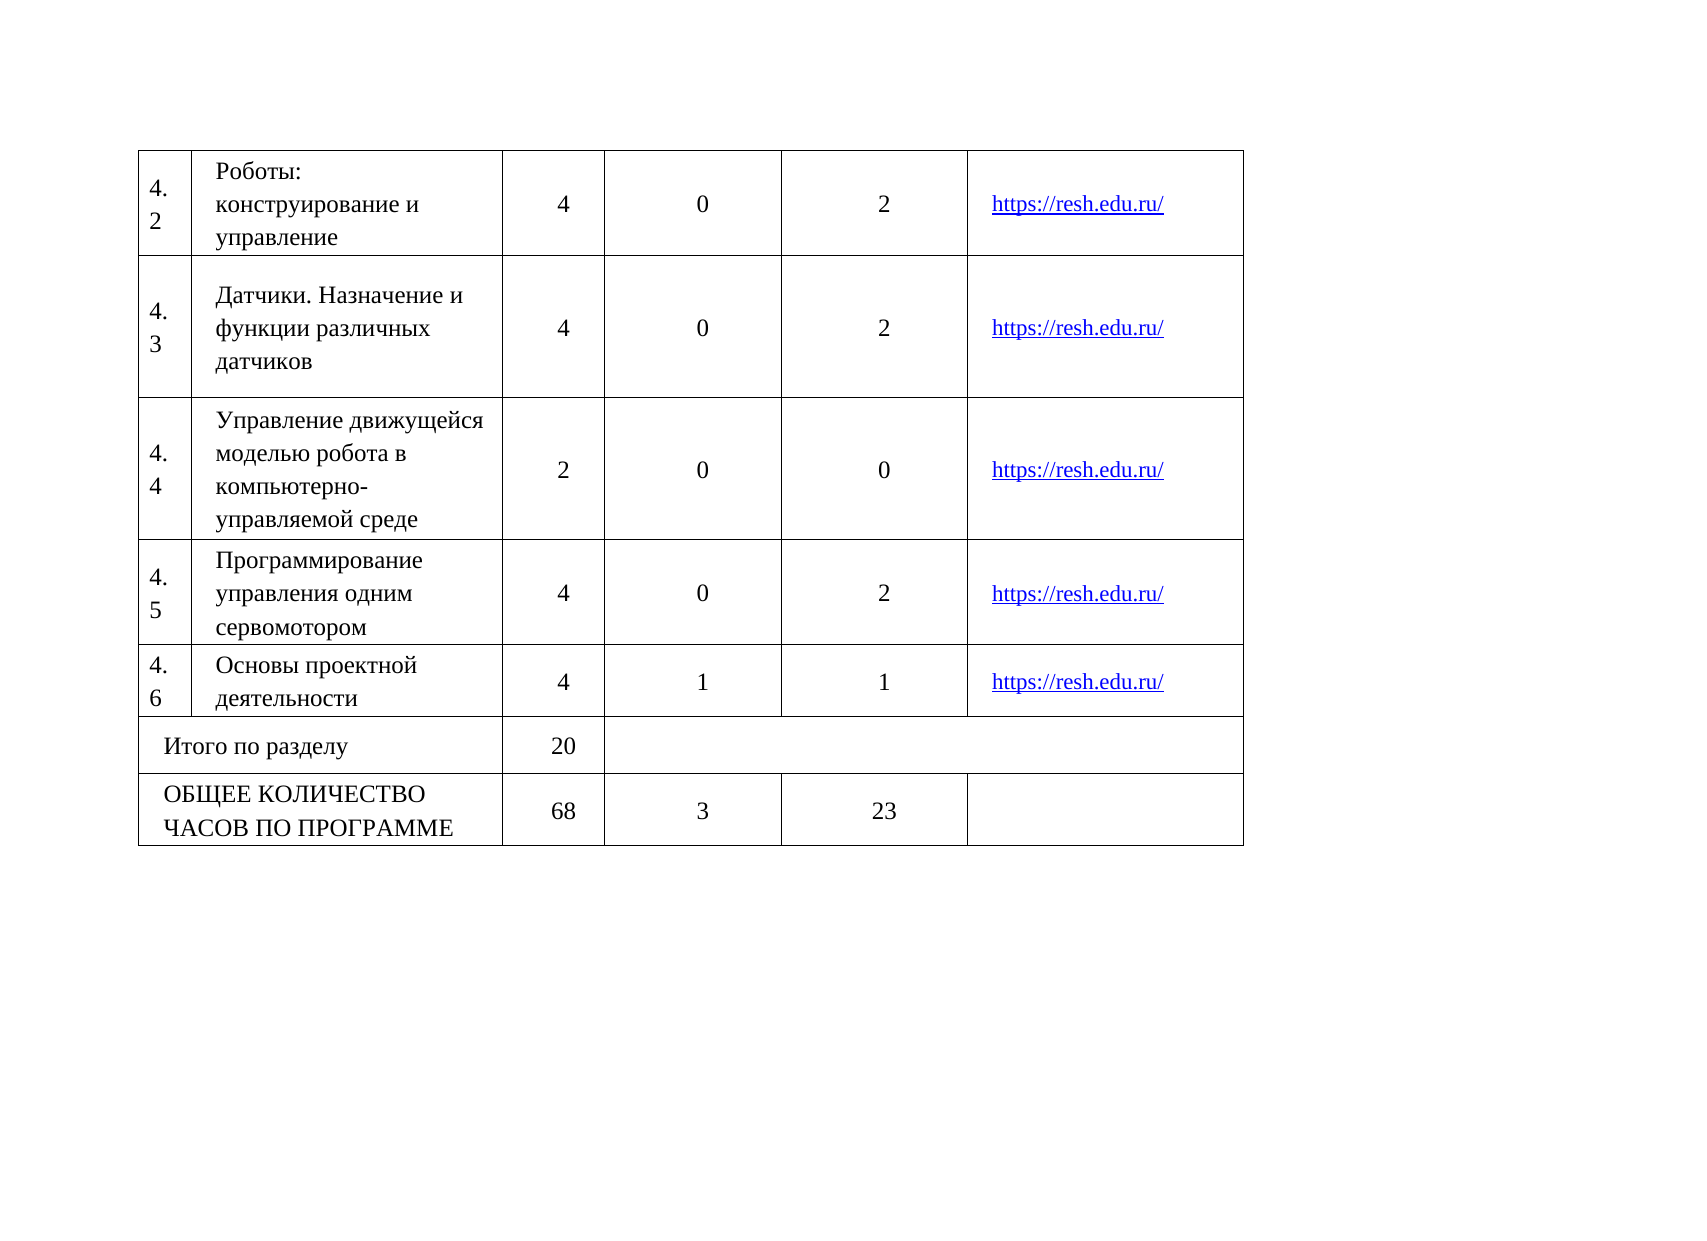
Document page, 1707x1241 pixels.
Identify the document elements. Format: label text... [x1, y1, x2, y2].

table_cell [605, 717, 1243, 773]
table_cell 0 [605, 540, 781, 644]
table_cell 4 [503, 256, 604, 397]
table_cell Программирование управления одним сервомотором [192, 540, 502, 644]
table_cell 4 [503, 540, 604, 644]
table_cell 0 [782, 398, 967, 539]
table_cell 4.4 [139, 398, 191, 539]
table_cell 2 [782, 540, 967, 644]
table_cell 0 [605, 151, 781, 255]
table_cell 2 [782, 256, 967, 397]
table_cell 1 [782, 645, 967, 716]
table_cell ОБЩЕЕ КОЛИЧЕСТВО ЧАСОВ ПО ПРОГРАММЕ [139, 774, 502, 845]
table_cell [968, 151, 1243, 255]
table_cell 4.2 [139, 151, 191, 255]
table_cell 2 [503, 398, 604, 539]
table_cell Датчики. Назначение и функции различных датчиков [192, 256, 502, 397]
table_cell 3 [605, 774, 781, 845]
table_cell https://resh.edu.ru/ [968, 398, 1243, 539]
table_cell 0 [605, 398, 781, 539]
table_cell 4 [503, 151, 604, 255]
table_cell 4.3 [139, 256, 191, 397]
table_cell Управление движущейся моделью робота в компьютерно-управляемой среде [192, 398, 502, 539]
table_cell https://resh.edu.ru/ [968, 256, 1243, 397]
table_cell 4.5 [139, 540, 191, 644]
table_cell 20 [503, 717, 604, 773]
table_cell 0 [605, 256, 781, 397]
table_cell 2 [782, 151, 967, 255]
table_cell https://resh.edu.ru/ [968, 540, 1243, 644]
table_cell 4 [503, 645, 604, 716]
table_cell Итого по разделу [139, 717, 502, 773]
table_cell Основы проектной деятельности [192, 645, 502, 716]
table_cell 1 [605, 645, 781, 716]
table_cell https://resh.edu.ru/ [968, 645, 1243, 716]
table_cell 23 [782, 774, 967, 845]
table_cell 4.6 [139, 645, 191, 716]
table_cell Роботы: конструирование и управление [192, 151, 502, 255]
table_cell 68 [503, 774, 604, 845]
table_cell [968, 774, 1243, 845]
